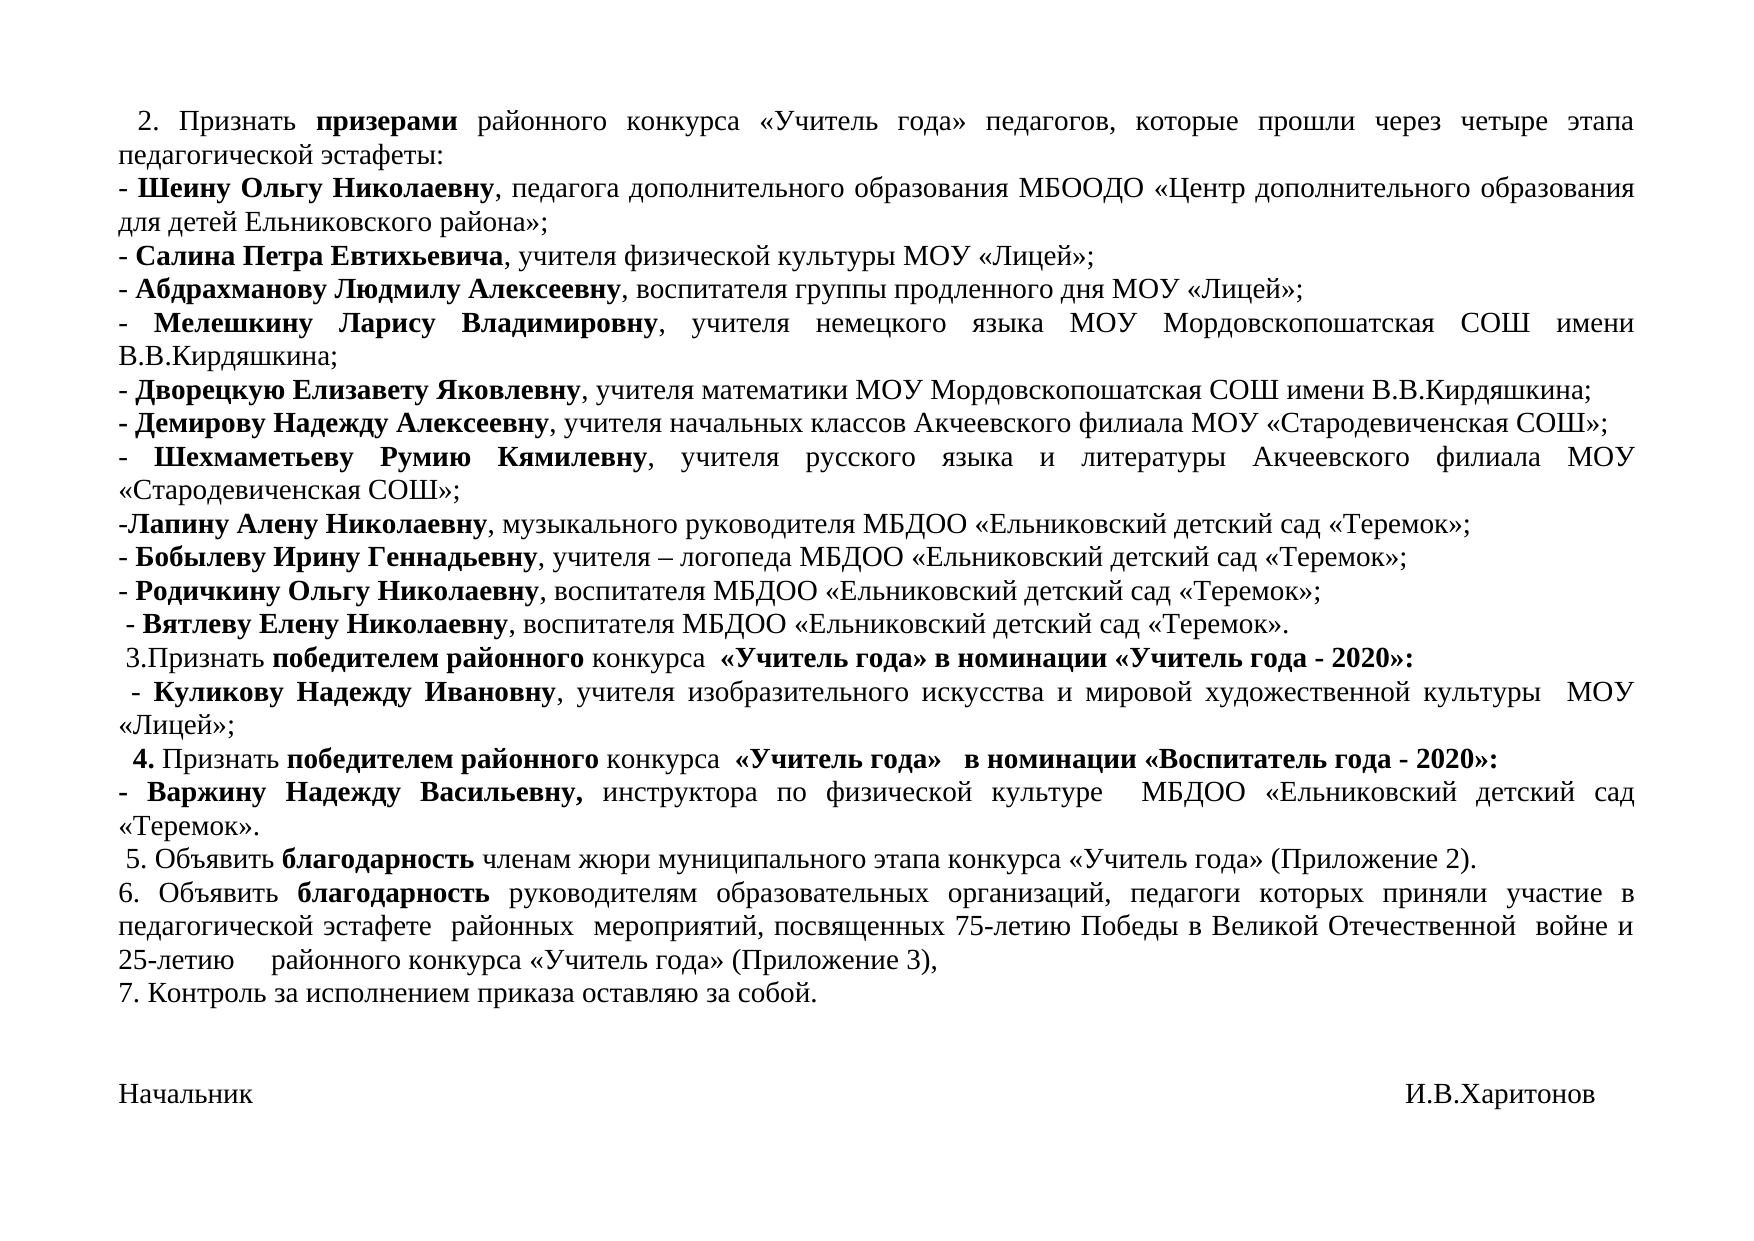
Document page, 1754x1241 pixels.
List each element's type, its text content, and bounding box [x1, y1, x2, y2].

text 2. Признать призерами районного конкурса «Учитель года» педагогов, которые прошли через четыре этапа педагогической эстафеты: [118, 103, 1636, 171]
text - Вятлеву Елену Николаевну, воспитателя МБДОО «Ельниковский детский сад «Теремок». [118, 607, 1636, 640]
text 6. Объявить благодарность руководителям образовательных организаций, педагоги которых приняли участие в педагогической эстафете районных мероприятий, посвященных 75-летию Победы в Великой Отечественной войне и 25-летию районного конкурса «Учитель года» (Приложение 3), [118, 875, 1636, 976]
text - Дворецкую Елизавету Яковлевну, учителя математики МОУ Мордовскопошатская СОШ имени В.В.Кирдяшкина; [118, 372, 1636, 405]
text - Демирову Надежду Алексеевну, учителя начальных классов Акчеевского филиала МОУ «Стародевиченская СОШ»; [118, 405, 1636, 439]
text - Салина Петра Евтихьевича, учителя физической культуры МОУ «Лицей»; [118, 238, 1636, 271]
text - Варжину Надежду Васильевну, инструктора по физической культуре МБДОО «Ельниковский детский сад «Теремок». [118, 774, 1636, 841]
text - Куликову Надежду Ивановну, учителя изобразительного искусства и мировой художественной культуры МОУ «Лицей»; [118, 674, 1636, 741]
text - Бобылеву Ирину Геннадьевну, учителя – логопеда МБДОО «Ельниковский детский сад «Теремок»; [118, 539, 1636, 573]
text - Абдрахманову Людмилу Алексеевну, воспитателя группы продленного дня МОУ «Лицей»; [118, 271, 1636, 305]
text - Шеину Ольгу Николаевну, педагога дополнительного образования МБООДО «Центр дополнительного образования для детей Ельниковского района»; [118, 171, 1636, 238]
text - Родичкину Ольгу Николаевну, воспитателя МБДОО «Ельниковский детский сад «Теремок»; [118, 573, 1636, 607]
text 4. Признать победителем районного конкурса «Учитель года» в номинации «Воспитатель года - 2020»: [118, 741, 1636, 774]
text 5. Объявить благодарность членам жюри муниципального этапа конкурса «Учитель года» (Приложение 2). [118, 841, 1636, 875]
text - Шехмаметьеву Румию Кямилевну, учителя русского языка и литературы Акчеевского филиала МОУ «Стародевиченская СОШ»; [118, 439, 1636, 506]
text - Мелешкину Ларису Владимировну, учителя немецкого языка МОУ Мордовскопошатская СОШ имени В.В.Кирдяшкина; [118, 305, 1636, 372]
text -Лапину Алену Николаевну, музыкального руководителя МБДОО «Ельниковский детский сад «Теремок»; [118, 506, 1636, 539]
text 7. Контроль за исполнением приказа оставляю за собой. [118, 976, 1636, 1009]
text 3.Признать победителем районного конкурса «Учитель года» в номинации «Учитель года - 2020»: [118, 640, 1636, 674]
text Начальник И.В.Харитонов [118, 1076, 1636, 1110]
